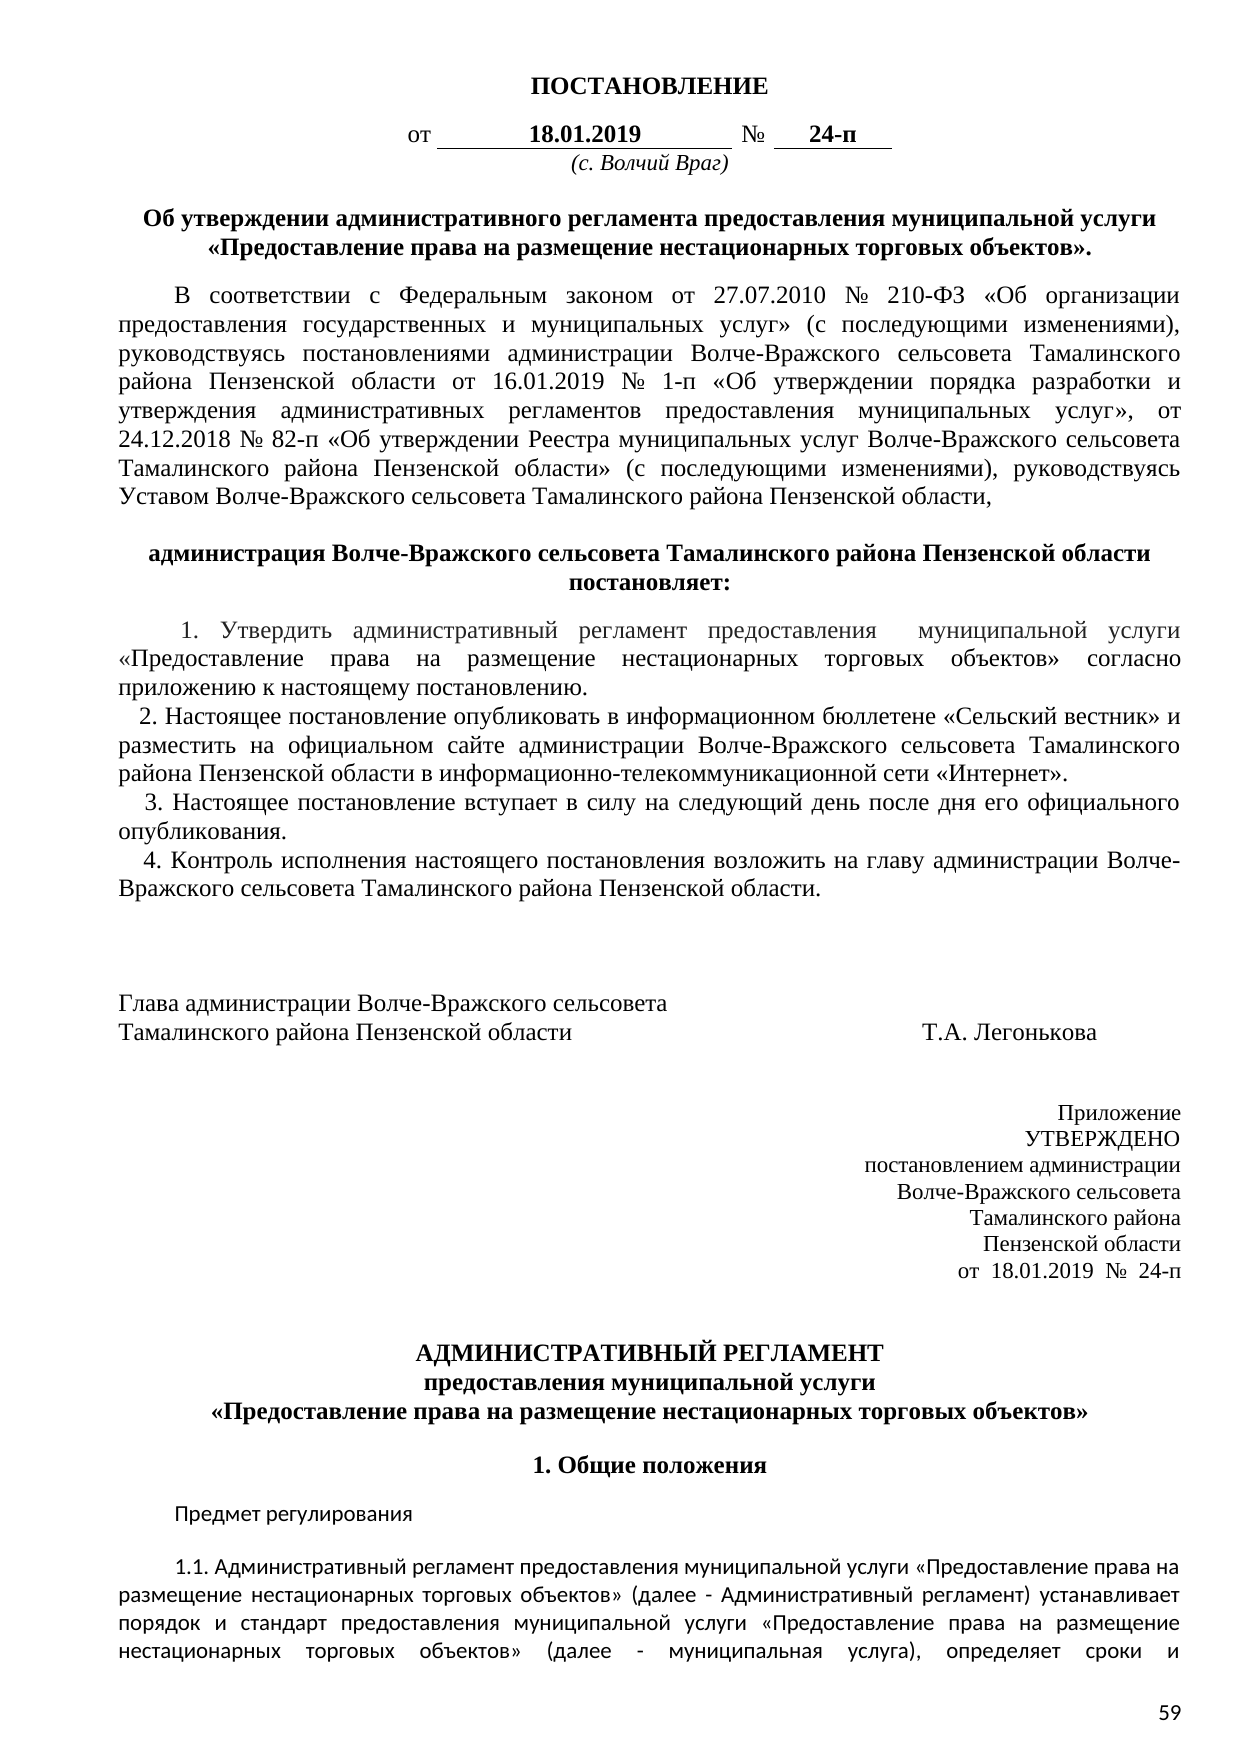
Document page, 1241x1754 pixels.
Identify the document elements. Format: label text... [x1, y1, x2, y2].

text постановлением администрации [118, 1151, 1181, 1178]
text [118, 1552, 1181, 1664]
text 3. Настоящее постановление вступает в силу на следующий день после дня его официального опубликования. [118, 787, 1181, 845]
text от 18.01.2019 № 24-п [118, 1257, 1181, 1283]
text УТВЕРЖДЕНО [118, 1125, 1181, 1151]
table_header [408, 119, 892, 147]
text Тамалинского района Пензенской области Т.А. Легонькова [118, 1017, 1181, 1046]
text 4. Контроль исполнения настоящего постановления возложить на главу администрации Волче-Вражского сельсовета Тамалинского района Пензенской области. [118, 845, 1181, 902]
text Пензенской области [118, 1231, 1181, 1257]
text Тамалинского района [118, 1204, 1181, 1231]
text 1. Общие положения [118, 1450, 1181, 1478]
text администрация Волче-Вражского сельсовета Тамалинского района Пензенской области постановляет: [118, 538, 1181, 596]
text ПОСТАНОВЛЕНИЕ [118, 71, 1181, 99]
text 2. Настоящее постановление опубликовать в информационном бюллетене «Сельский вестник» и разместить на официальном сайте администрации Волче-Вражского сельсовета Тамалинского района Пензенской области в информационно-телекоммуникационной сети «Интернет». [118, 701, 1181, 787]
text Волче-Вражского сельсовета [118, 1178, 1181, 1204]
text Об утверждении административного регламента предоставления муниципальной услуги «Предоставление права на размещение нестационарных торговых объектов». [118, 203, 1181, 261]
text 1. Утвердить административный регламент предоставления муниципальной услуги «Предоставление права на размещение нестационарных торговых объектов» согласно приложению к настоящему постановлению. [118, 615, 1181, 701]
text Приложение [118, 1099, 1181, 1125]
text Глава администрации Волче-Вражского сельсовета [118, 988, 1181, 1017]
text Предмет регулирования [118, 1499, 1181, 1527]
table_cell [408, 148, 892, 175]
text В соответствии с Федеральным законом от 27.07.2010 № 210-ФЗ «Об организации предоставления государственных и муниципальных услуг» (с последующими изменениями), руководствуясь постановлениями администрации Волче-Вражского сельсовета Тамалинского района Пензенской области от 16.01.2019 № 1-п «Об утверждении порядка разработки и утверждения административных регламентов предоставления муниципальных услуг», от 24.12.2018 № 82-п «Об утверждении Реестра муниципальных услуг Волче-Вражского сельсовета Тамалинского района Пензенской области» (с последующими изменениями), руководствуясь Уставом Волче-Вражского сельсовета Тамалинского района Пензенской области, [118, 280, 1181, 510]
text «Предоставление права на размещение нестационарных торговых объектов» [118, 1396, 1181, 1424]
text АДМИНИСТРАТИВНЫЙ РЕГЛАМЕНТ предоставления муниципальной услуги [118, 1338, 1181, 1396]
